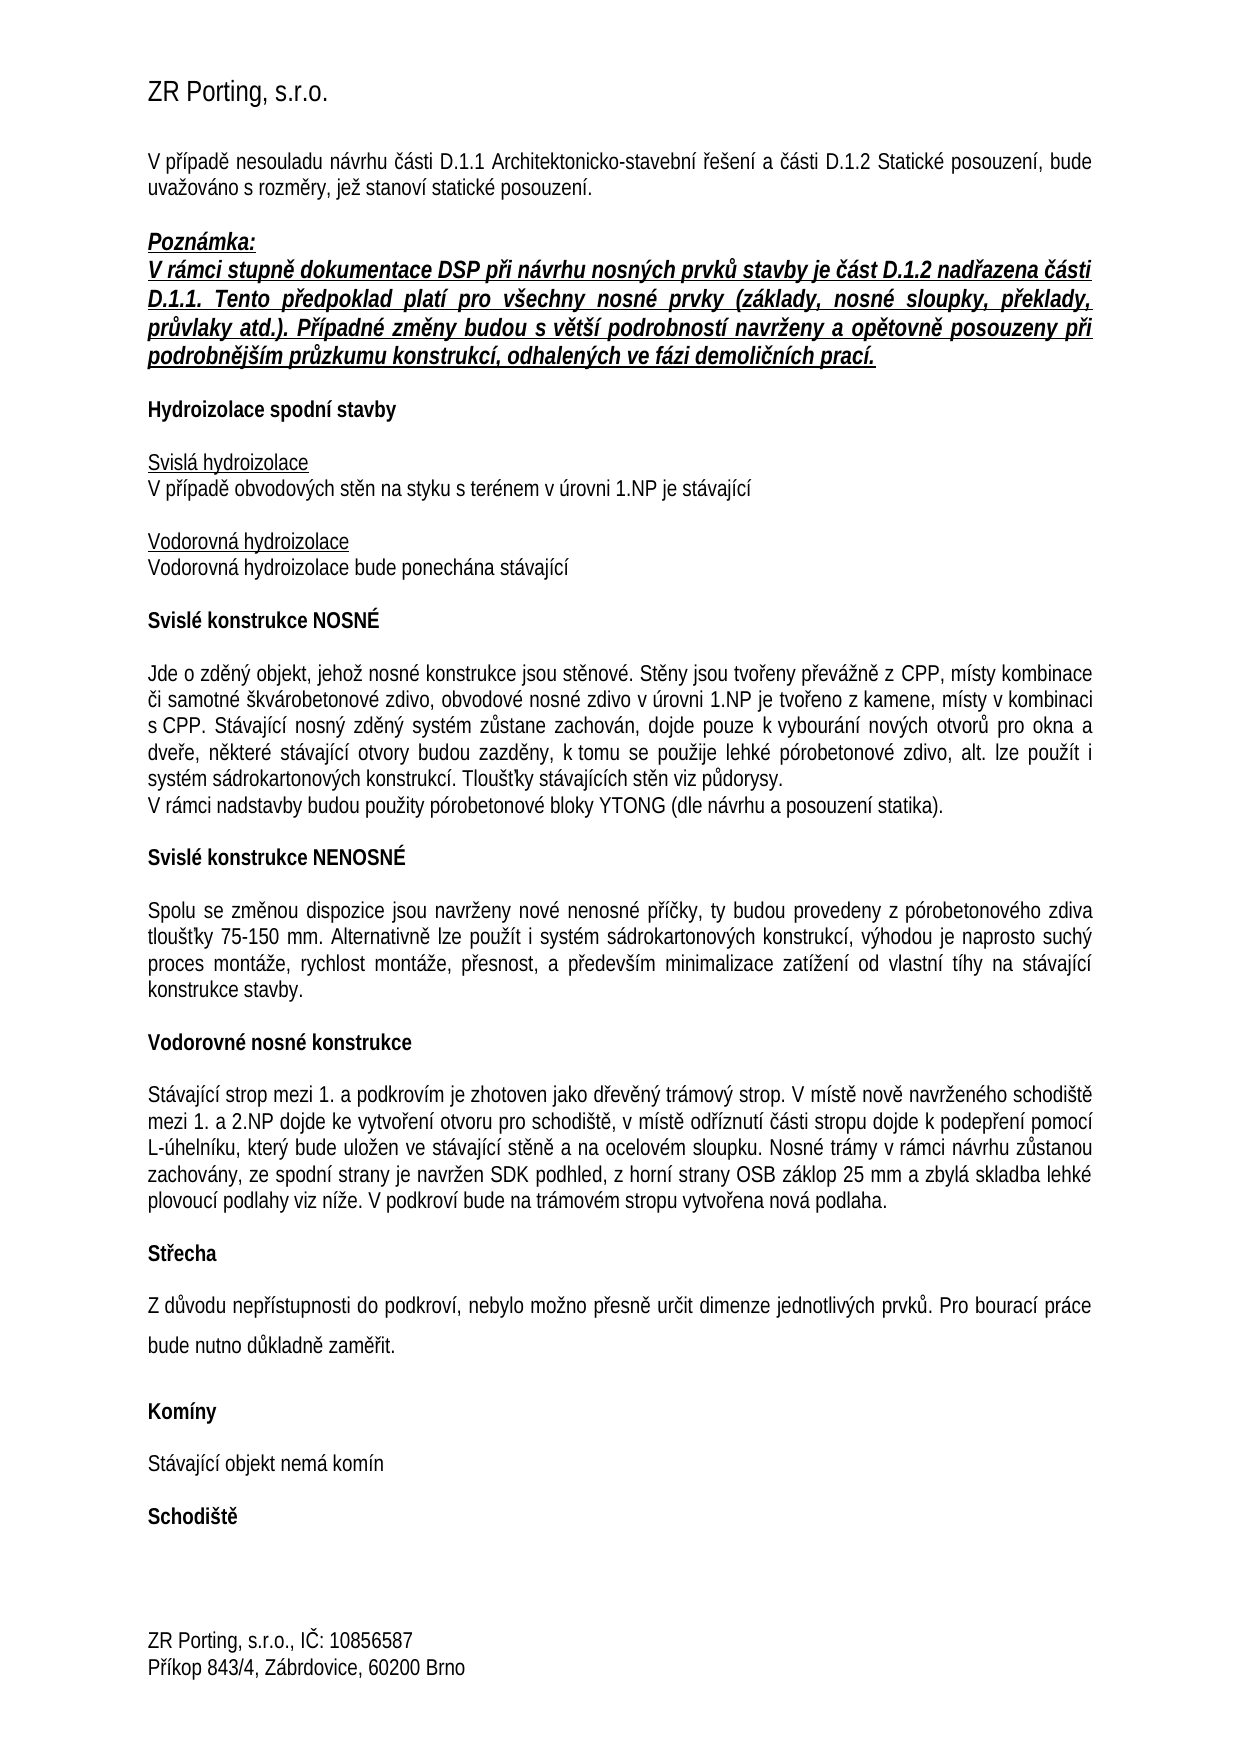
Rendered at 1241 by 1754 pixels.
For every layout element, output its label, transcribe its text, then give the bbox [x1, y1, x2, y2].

text Střecha [148, 1239, 1093, 1266]
text Svislé konstrukce NENOSNÉ [148, 844, 1093, 871]
text V rámci stupně dokumentace DSP při návrhu nosných prvků stavby je část D.1.2 nadřazena části D.1.1. Tento předpoklad platí pro všechny nosné prvky (základy, nosné sloupky, překlady, průvlaky atd.). Případné změny budou s větší podrobností navrženy a opětovně posouzeny při podrobnějším průzkumu konstrukcí, odhalených ve fázi demoličních prací. [148, 339, 1093, 370]
text Vodorovná hydroizolace [148, 528, 1093, 554]
text V rámci nadstavby budou použity pórobetonové bloky YTONG (dle návrhu a posouzení statika). [148, 792, 1093, 818]
text Vodorovná hydroizolace bude ponechána stávající [148, 554, 1093, 581]
text Hydroizolace spodní stavby [148, 396, 1093, 423]
text Spolu se změnou dispozice jsou navrženy nové nenosné příčky, ty budou provedeny z pórobetonového zdiva tloušťky 75-150 mm. Alternativně lze použít i systém sádrokartonových konstrukcí, výhodou je naprosto suchý proces montáže, rychlost montáže, přesnost, a především minimalizace zatížení od vlastní tíhy na stávající konstrukce stavby. [148, 897, 1093, 1002]
text V případě obvodových stěn na styku s terénem v úrovni 1.NP je stávající [148, 475, 1093, 502]
text Jde o zděný objekt, jehož nosné konstrukce jsou stěnové. Stěny jsou tvořeny převážně z CPP, místy kombinace či samotné škvárobetonové zdivo, obvodové nosné zdivo v úrovni 1.NP je tvořeno z kamene, místy v kombinaci s CPP. Stávající nosný zděný systém zůstane zachován, dojde pouze k vybourání nových otvorů pro okna a dveře, některé stávající otvory budou zazděny, k tomu se použije lehké pórobetonové zdivo, alt. lze použít i systém sádrokartonových konstrukcí. Tloušťky stávajících stěn viz půdorysy. [148, 660, 1093, 792]
text Svislá hydroizolace [148, 449, 1093, 475]
text Stávající objekt nemá komín [148, 1450, 1093, 1477]
text Stávající strop mezi 1. a podkrovím je zhotoven jako dřevěný trámový strop. V místě nově navrženého schodiště mezi 1. a 2.NP dojde ke vytvoření otvoru pro schodiště, v místě odříznutí části stropu dojde k podepření pomocí L-úhelníku, který bude uložen ve stávající stěně a na ocelovém sloupku. Nosné trámy v rámci návrhu zůstanou zachovány, ze spodní strany je navržen SDK podhled, z horní strany OSB záklop 25 mm a zbylá skladba lehké plovoucí podlahy viz níže. V podkroví bude na trámovém stropu vytvořena nová podlaha. [148, 1081, 1093, 1213]
text Poznámka: [148, 227, 1093, 255]
text Schodiště [148, 1503, 1093, 1529]
text Svislé konstrukce NOSNÉ [148, 607, 1093, 633]
text Vodorovné nosné konstrukce [148, 1029, 1093, 1055]
text Komíny [148, 1398, 1093, 1424]
text V rámci stupně dokumentace DSP při návrhu nosných prvků stavby je část D.1.2 nadřazena části D.1.1. Tento předpoklad platí pro všechny nosné prvky (základy, nosné sloupky, překlady, průvlaky atd.). Případné změny budou s větší podrobností navrženy a opětovně posouzeny při podrobnějším průzkumu konstrukcí, odhalených ve fázi demoličních prací. [148, 255, 1093, 309]
text V rámci stupně dokumentace DSP při návrhu nosných prvků stavby je část D.1.2 nadřazena části D.1.1. Tento předpoklad platí pro všechny nosné prvky (základy, nosné sloupky, překlady, průvlaky atd.). Případné změny budou s větší podrobností navrženy a opětovně posouzeny při podrobnějším průzkumu konstrukcí, odhalených ve fázi demoličních prací. [148, 310, 1093, 338]
text Z důvodu nepřístupnosti do podkroví, nebylo možno přesně určit dimenze jednotlivých prvků. Pro bourací práce bude nutno důkladně zaměřit. [148, 1292, 1093, 1358]
text V případě nesouladu návrhu části D.1.1 Architektonicko-stavební řešení a části D.1.2 Statické posouzení, bude uvažováno s rozměry, jež stanoví statické posouzení. [148, 148, 1093, 200]
